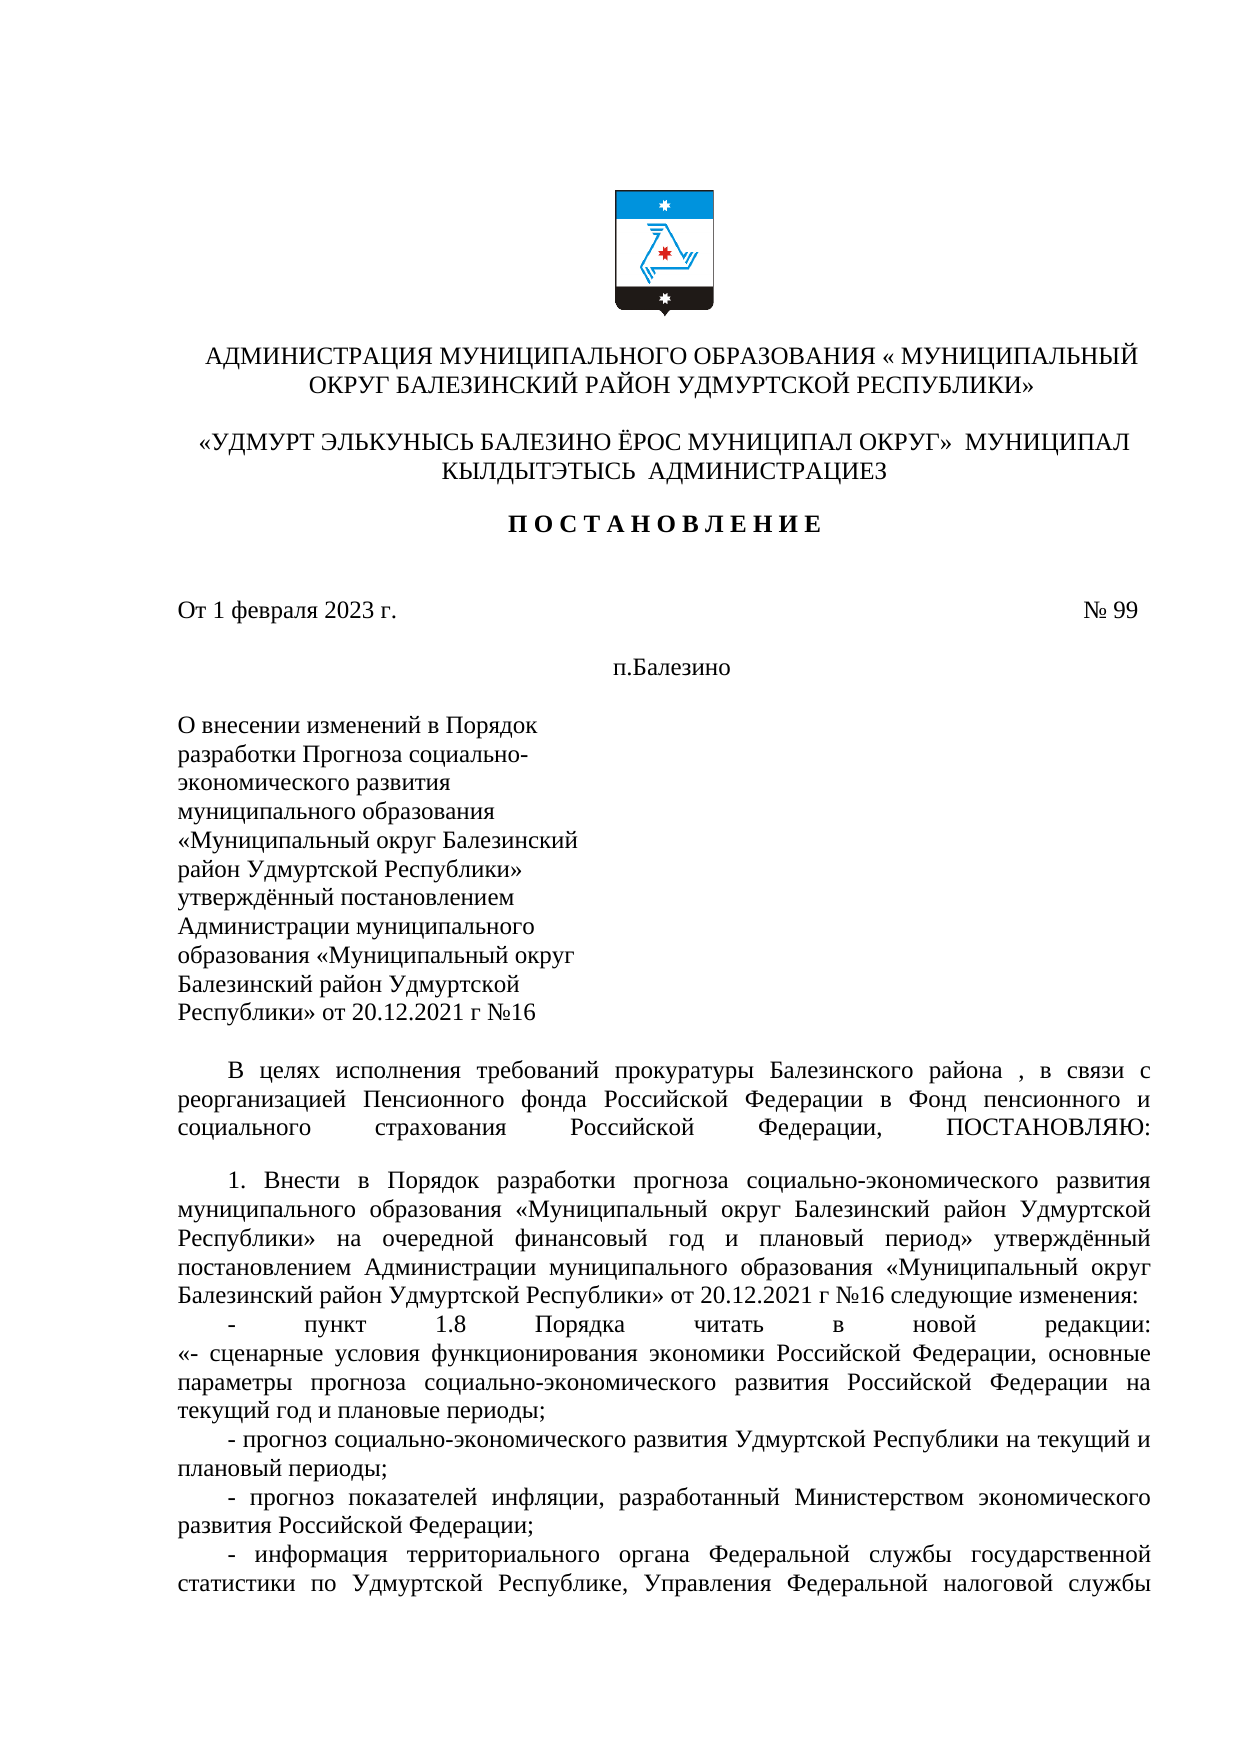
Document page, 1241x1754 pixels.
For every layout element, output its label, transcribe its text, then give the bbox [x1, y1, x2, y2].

table_header О внесении изменений в Порядок разработки Прогноза социально-экономического развития муниципального образования «Муниципальный округ Балезинский район Удмуртской Республики» утверждённый постановлением Администрации муниципального образования «Муниципальный округ Балезинский район Удмуртской Республики» от 20.12.2021 г №16 [166, 710, 605, 1026]
picture [615, 190, 714, 317]
text - пункт 1.8 Порядка читать в новой редакции: «- сценарные условия функционирования экономики Российской Федерации, основные параметры прогноза социально-экономического развития Российской Федерации на текущий год и плановые периоды; [177, 1309, 1152, 1424]
text - прогноз показателей инфляции, разработанный Министерством экономического развития Российской Федерации; [177, 1482, 1152, 1539]
text «УДМУРТ ЭЛЬКУНЫСЬ БАЛЕЗИНО ЁРОС МУНИЦИПАЛ ОКРУГ» МУНИЦИПАЛ КЫЛДЫТЭТЫСЬ АДМИНИСТРАЦИЕЗ [177, 427, 1152, 485]
text В целях исполнения требований прокуратуры Балезинского района , в связи с реорганизацией Пенсионного фонда Российской Федерации в Фонд пенсионного и социального страхования Российской Федерации, ПОСТАНОВЛЯЮ: [177, 1055, 1152, 1165]
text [177, 1539, 1152, 1597]
text АДМИНИСТРАЦИЯ МУНИЦИПАЛЬНОГО ОБРАЗОВАНИЯ « МУНИЦИПАЛЬНЫЙ ОКРУГ БАЛЕЗИНСКИЙ РАЙОН УДМУРТСКОЙ РЕСПУБЛИКИ» [177, 341, 1166, 398]
table_header От 1 февраля 2023 г. [166, 595, 666, 624]
text П О С Т А Н О В Л Е Н И Е [177, 509, 1152, 537]
text п.Балезино [177, 652, 1166, 681]
table_header № 99 [666, 595, 1163, 624]
picture [661, 201, 669, 209]
text - прогноз социально-экономического развития Удмуртской Республики на текущий и плановый периоды; [177, 1424, 1152, 1482]
text 1. Внести в Порядок разработки прогноза социально-экономического развития муниципального образования «Муниципальный округ Балезинский район Удмуртской Республики» на очередной финансовый год и плановый период» утверждённый постановлением Администрации муниципального образования «Муниципальный округ Балезинский район Удмуртской Республики» от 20.12.2021 г №16 следующие изменения: [177, 1165, 1152, 1309]
